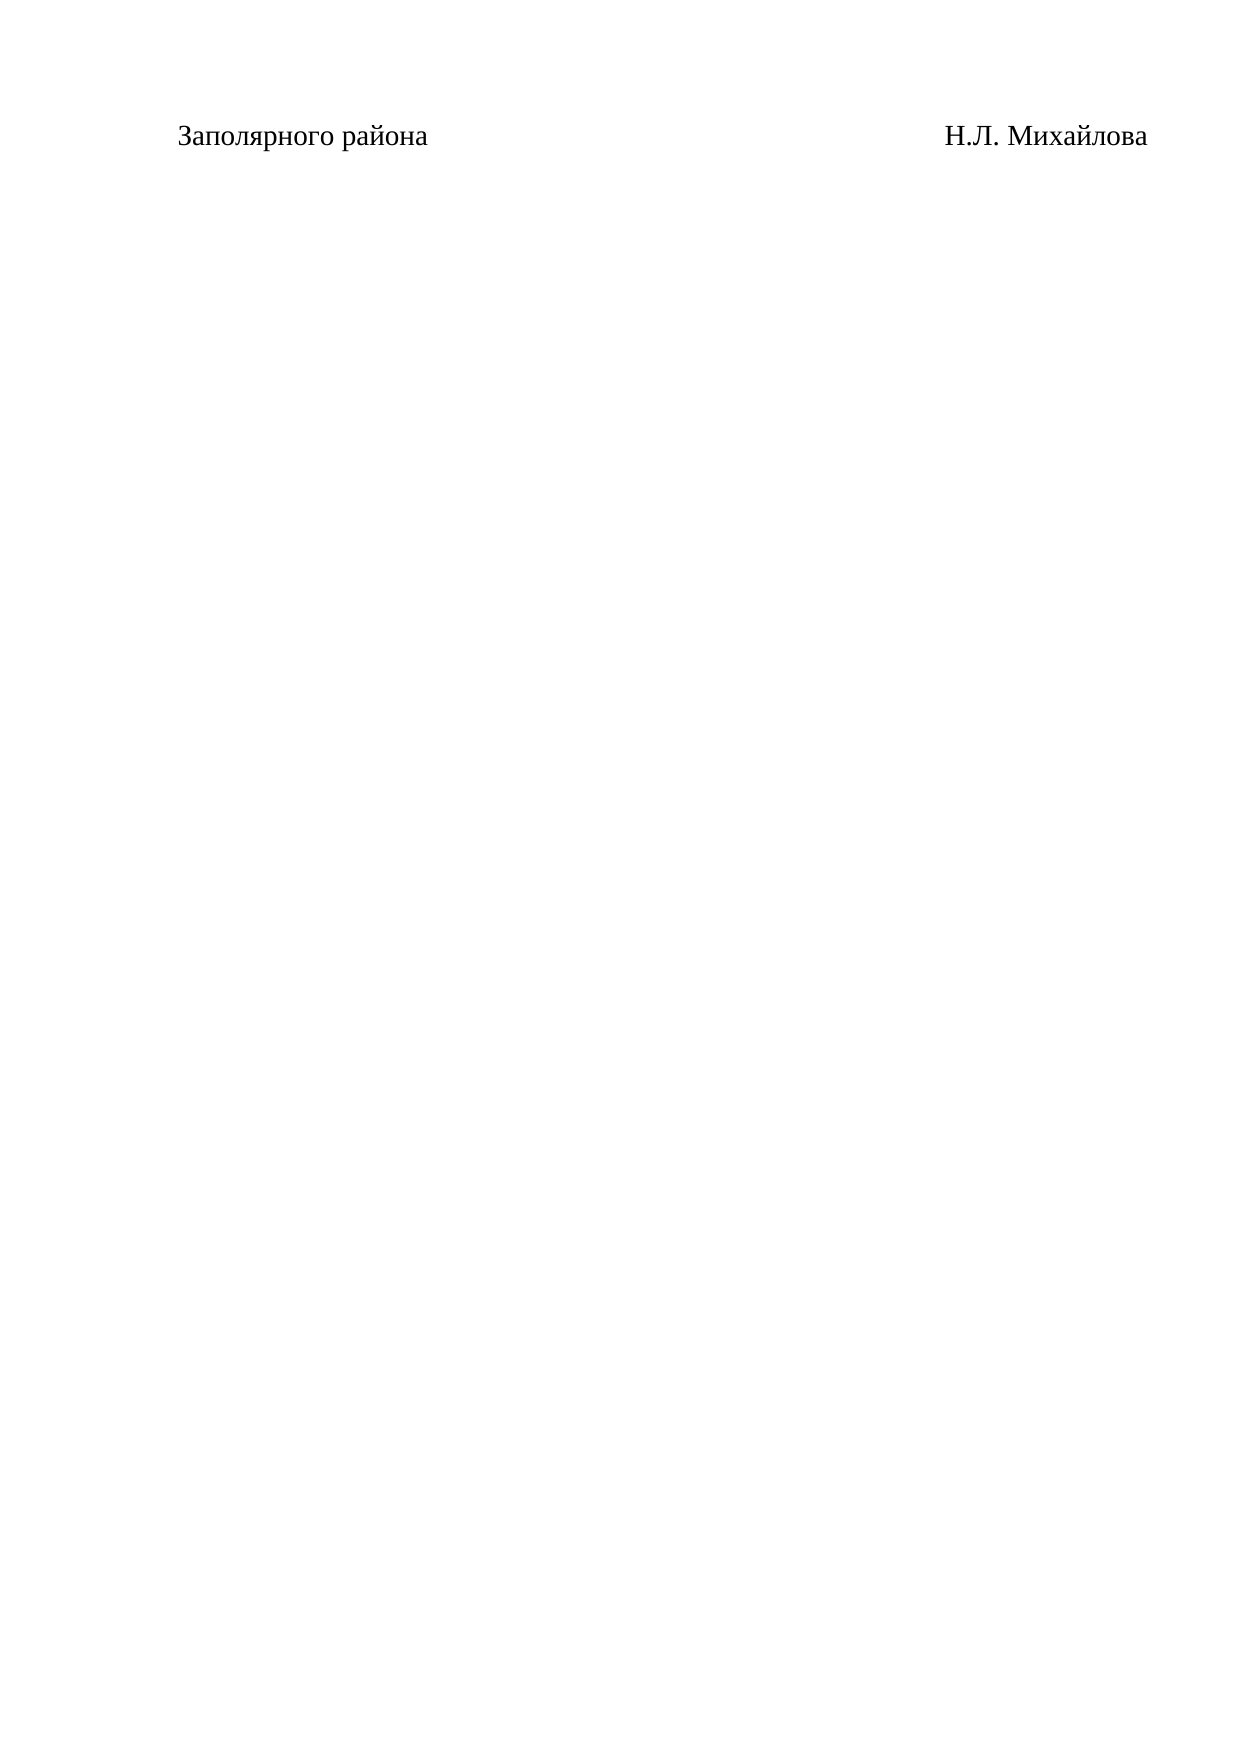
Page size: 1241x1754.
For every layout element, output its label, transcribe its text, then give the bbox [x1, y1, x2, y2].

text Заполярного района Н.Л. Михайлова [177, 118, 1152, 181]
